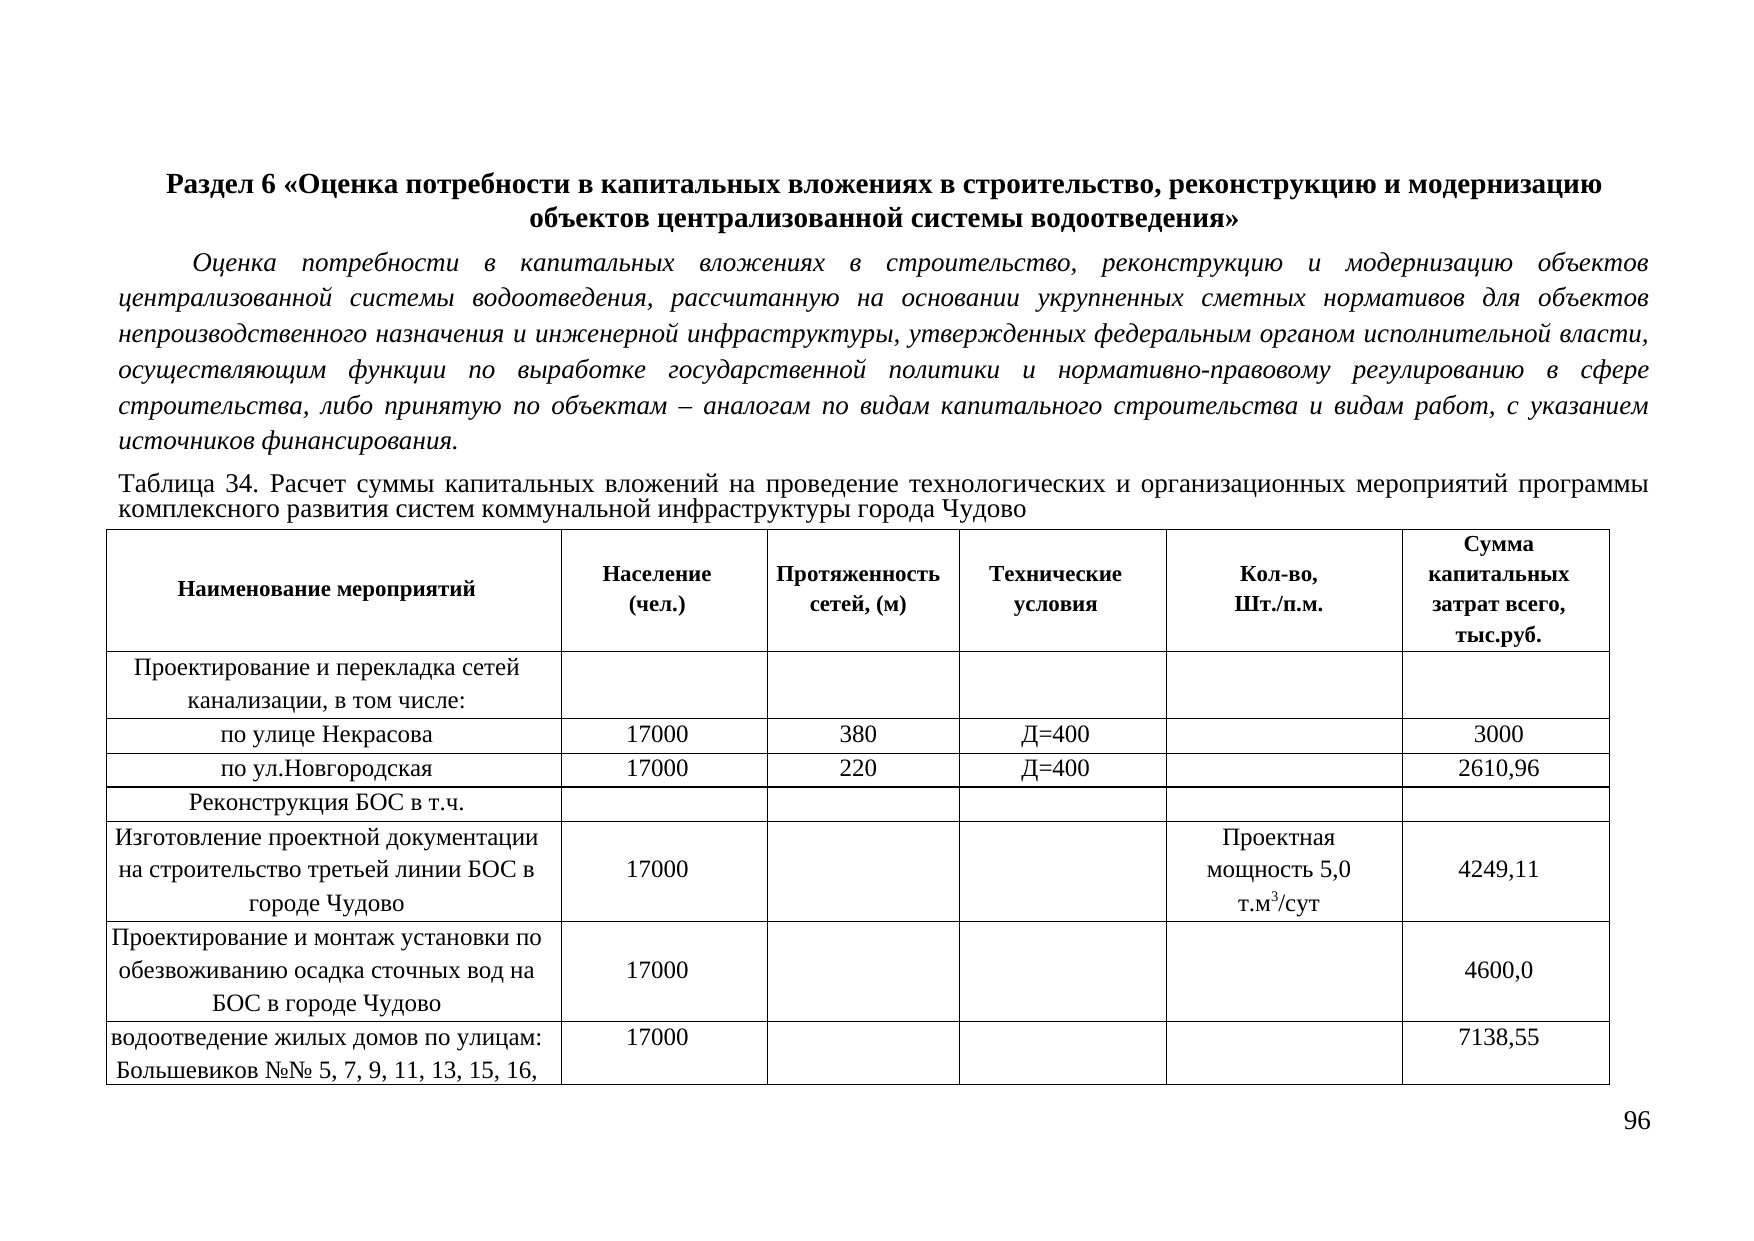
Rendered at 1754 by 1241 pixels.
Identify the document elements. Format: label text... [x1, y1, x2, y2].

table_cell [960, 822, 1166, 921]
text Таблица 34. Расчет суммы капитальных вложений на проведение технологических и организационных мероприятий программы комплексного развития систем коммунальной инфраструктуры города Чудово [118, 473, 1651, 523]
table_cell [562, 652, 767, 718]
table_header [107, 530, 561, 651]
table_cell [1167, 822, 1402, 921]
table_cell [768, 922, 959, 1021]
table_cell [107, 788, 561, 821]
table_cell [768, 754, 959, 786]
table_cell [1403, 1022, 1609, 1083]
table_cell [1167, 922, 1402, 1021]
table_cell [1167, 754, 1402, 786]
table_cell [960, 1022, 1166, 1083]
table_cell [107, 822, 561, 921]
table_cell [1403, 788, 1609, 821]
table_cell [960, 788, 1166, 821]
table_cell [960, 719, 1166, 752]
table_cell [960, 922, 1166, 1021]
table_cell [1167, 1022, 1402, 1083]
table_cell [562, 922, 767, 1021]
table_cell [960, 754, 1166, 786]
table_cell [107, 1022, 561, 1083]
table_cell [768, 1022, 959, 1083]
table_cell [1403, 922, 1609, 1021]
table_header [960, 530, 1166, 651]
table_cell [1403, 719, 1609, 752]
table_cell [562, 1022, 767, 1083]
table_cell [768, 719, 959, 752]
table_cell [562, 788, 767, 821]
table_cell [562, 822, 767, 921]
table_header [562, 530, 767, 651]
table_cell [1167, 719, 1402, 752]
subtitle Раздел 6 «Оценка потребности в капитальных вложениях в строительство, реконструкцию и модернизацию объектов централизованной системы водоотведения» [118, 166, 1651, 233]
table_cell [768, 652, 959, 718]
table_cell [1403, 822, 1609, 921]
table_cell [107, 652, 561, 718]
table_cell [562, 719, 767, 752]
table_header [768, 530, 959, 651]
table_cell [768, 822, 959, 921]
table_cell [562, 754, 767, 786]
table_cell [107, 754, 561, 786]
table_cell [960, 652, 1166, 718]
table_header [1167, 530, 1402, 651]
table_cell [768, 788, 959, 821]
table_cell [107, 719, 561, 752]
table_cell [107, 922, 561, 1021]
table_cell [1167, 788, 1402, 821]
text Оценка потребности в капитальных вложениях в строительство, реконструкцию и модернизацию объектов централизованной системы водоотведения, рассчитанную на основании укрупненных сметных нормативов для объектов непроизводственного назначения и инженерной инфраструктуры, утвержденных федеральным органом исполнительной власти, осуществляющим функции по выработке государственной политики и нормативно-правовому регулированию в сфере строительства, либо принятую по объектам – аналогам по видам капитального строительства и видам работ, с указанием источников финансирования. [118, 246, 1651, 456]
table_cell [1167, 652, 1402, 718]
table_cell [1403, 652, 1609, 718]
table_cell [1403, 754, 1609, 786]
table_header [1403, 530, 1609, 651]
